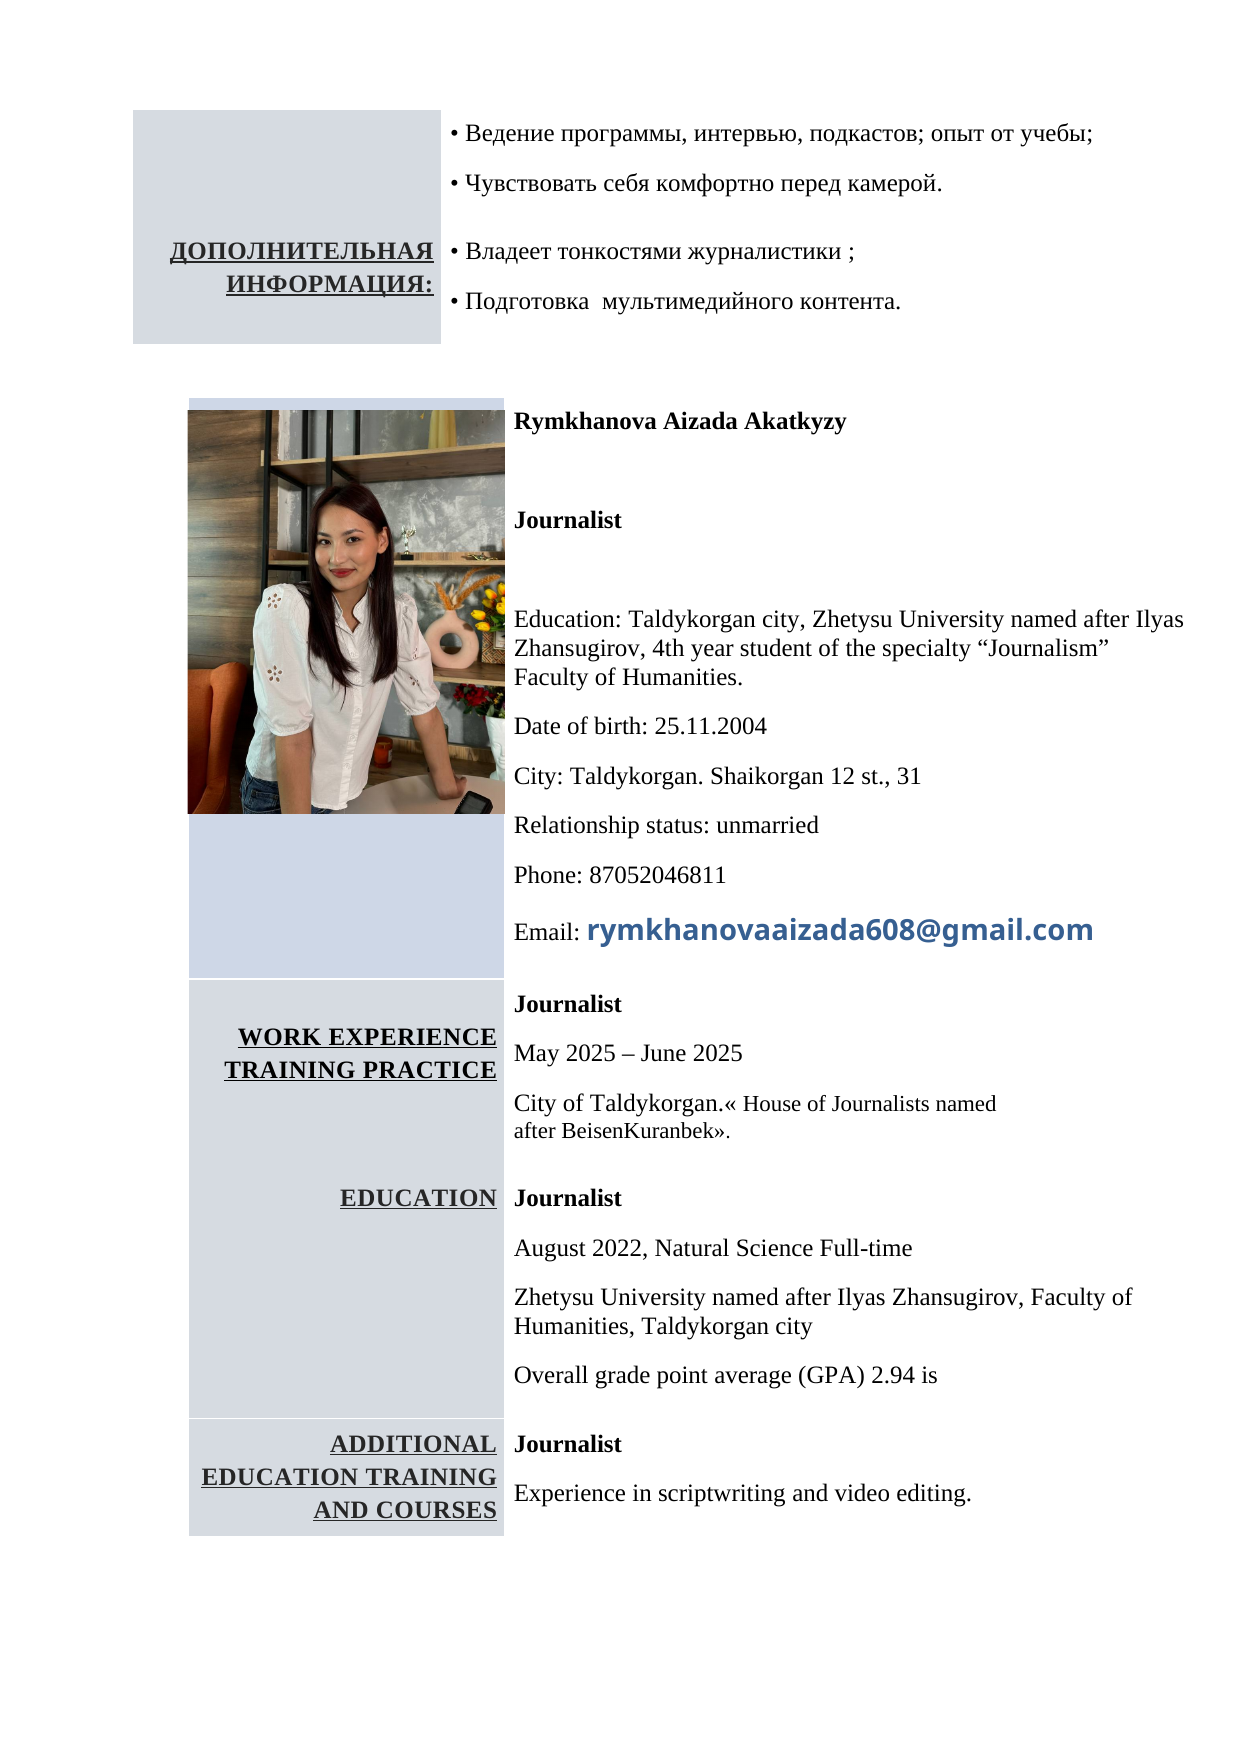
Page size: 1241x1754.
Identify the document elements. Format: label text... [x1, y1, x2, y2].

table_cell WORK EXPERIENCE TRAINING PRACTICE [189, 980, 504, 1173]
table_cell Journalist Experience in scriptwriting and video editing. [506, 1421, 1195, 1536]
table_header [189, 814, 504, 978]
table_cell Journalist August 2022, Natural Science Full-time Zhetysu University named after Ilyas Zhansugirov, Faculty of Humanities, Taldykorgan city Overall grade point average (GPA) 2.94 is [506, 1175, 1195, 1418]
table_cell ADDITIONAL EDUCATION TRAINING AND COURSES [189, 1419, 504, 1536]
table_header Rymkhanova Aizada Akatkyzy Journalist Education: Taldykorgan city, Zhetysu University named after Ilyas Zhansugirov, 4th year student of the specialty “Journalism” Faculty of Humanities. Date of birth: 25.11.2004 City: Taldykorgan. Shaikorgan 12 st., 31 Relationship status: unmarried Phone: 87052046811 Email: rymkhanovaaizada608@gmail.com [506, 398, 1195, 978]
table_cell ДОПОЛНИТЕЛЬНАЯ ИНФОРМАЦИЯ: [133, 226, 441, 344]
table_cell • Владеет тонкостями журналистики ; • Подготовка мультимедийного контента. [443, 228, 1180, 344]
table_cell ДОСТИЖЕНИЯ: [133, 110, 441, 226]
picture [187, 410, 505, 814]
table_cell EDUCATION [189, 1173, 504, 1418]
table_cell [443, 110, 1180, 226]
table_cell Journalist May 2025 – June 2025 City of Taldykorgan.« House of Journalists named after BeisenKuranbek». [506, 980, 1195, 1173]
table_header [189, 398, 504, 410]
